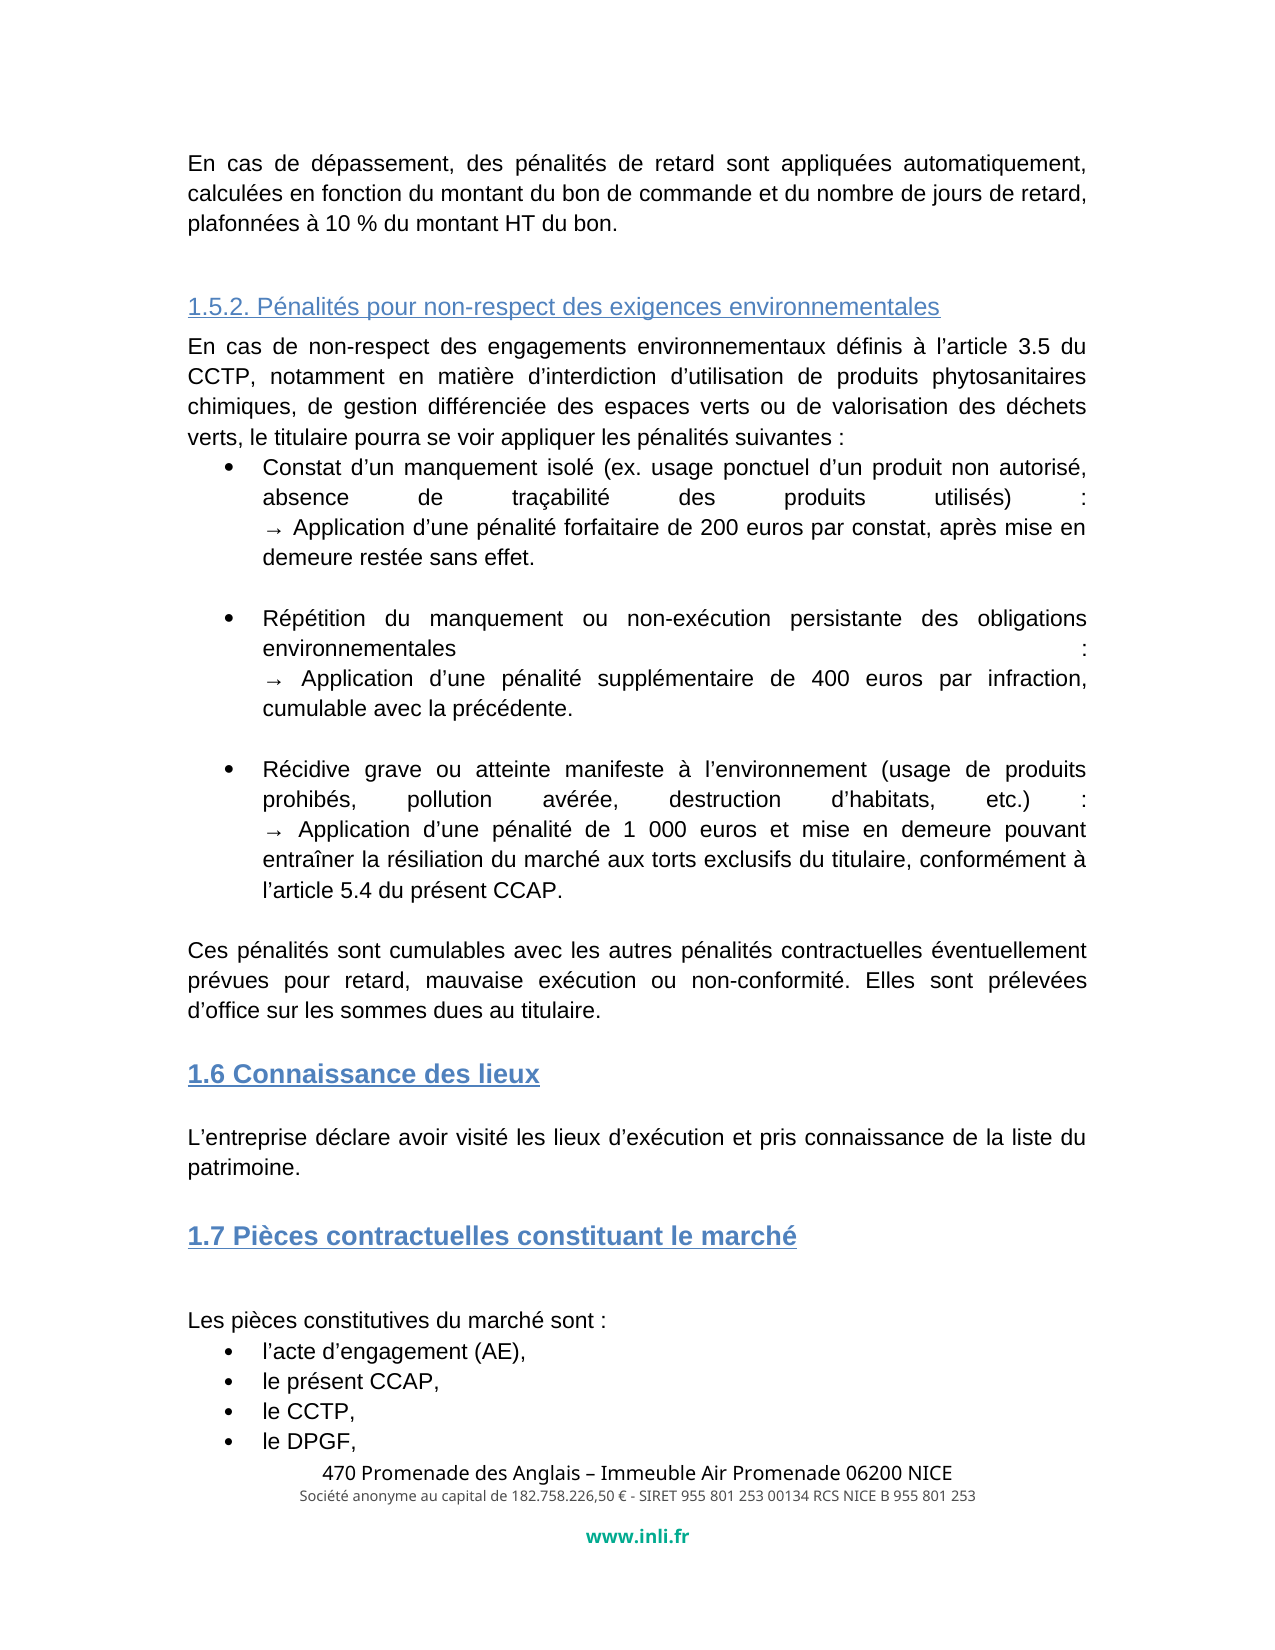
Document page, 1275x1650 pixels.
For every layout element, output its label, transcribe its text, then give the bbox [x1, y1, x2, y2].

text 1.6 Connaissance des lieux [187, 1058, 1087, 1089]
text En cas de dépassement, des pénalités de retard sont appliquées automatiquement, calculées en fonction du montant du bon de commande et du nombre de jours de retard, plafonnées à 10 % du montant HT du bon. [187, 150, 1087, 237]
list Récidive grave ou atteinte manifeste à l’environnement (usage de produits prohibés, pollution avérée, destruction d’habitats, etc.) : → Application d’une pénalité de 1 000 euros et mise en demeure pouvant entraîner la résiliation du marché aux torts exclusifs du titulaire, conformément à l’article 5.4 du présent CCAP. [225, 756, 1087, 903]
text Les pièces constitutives du marché sont : [187, 1307, 1087, 1334]
list le CCTP, [225, 1398, 1087, 1424]
text 1.7 Pièces contractuelles constituant le marché [187, 1184, 1087, 1252]
list Constat d’un manquement isolé (ex. usage ponctuel d’un produit non autorisé, absence de traçabilité des produits utilisés) : → Application d’une pénalité forfaitaire de 200 euros par constat, après mise en demeure restée sans effet. [225, 454, 1087, 571]
list le DPGF, [225, 1428, 1087, 1454]
text En cas de non-respect des engagements environnementaux définis à l’article 3.5 du CCTP, notamment en matière d’interdiction d’utilisation de produits phytosanitaires chimiques, de gestion différenciée des espaces verts ou de valorisation des déchets verts, le titulaire pourra se voir appliquer les pénalités suivantes : [187, 333, 1087, 450]
list Répétition du manquement ou non-exécution persistante des obligations environnementales : → Application d’une pénalité supplémentaire de 400 euros par infraction, cumulable avec la précédente. [225, 605, 1087, 722]
text L’entreprise déclare avoir visité les lieux d’exécution et pris connaissance de la liste du patrimoine. [187, 1124, 1087, 1181]
list le présent CCAP, [225, 1368, 1087, 1394]
text Ces pénalités sont cumulables avec les autres pénalités contractuelles éventuellement prévues pour retard, mauvaise exécution ou non-conformité. Elles sont prélevées d’office sur les sommes dues au titulaire. [187, 937, 1087, 1024]
list l’acte d’engagement (AE), [225, 1338, 1087, 1364]
text 1.5.2. Pénalités pour non-respect des exigences environnementales [187, 292, 1087, 320]
